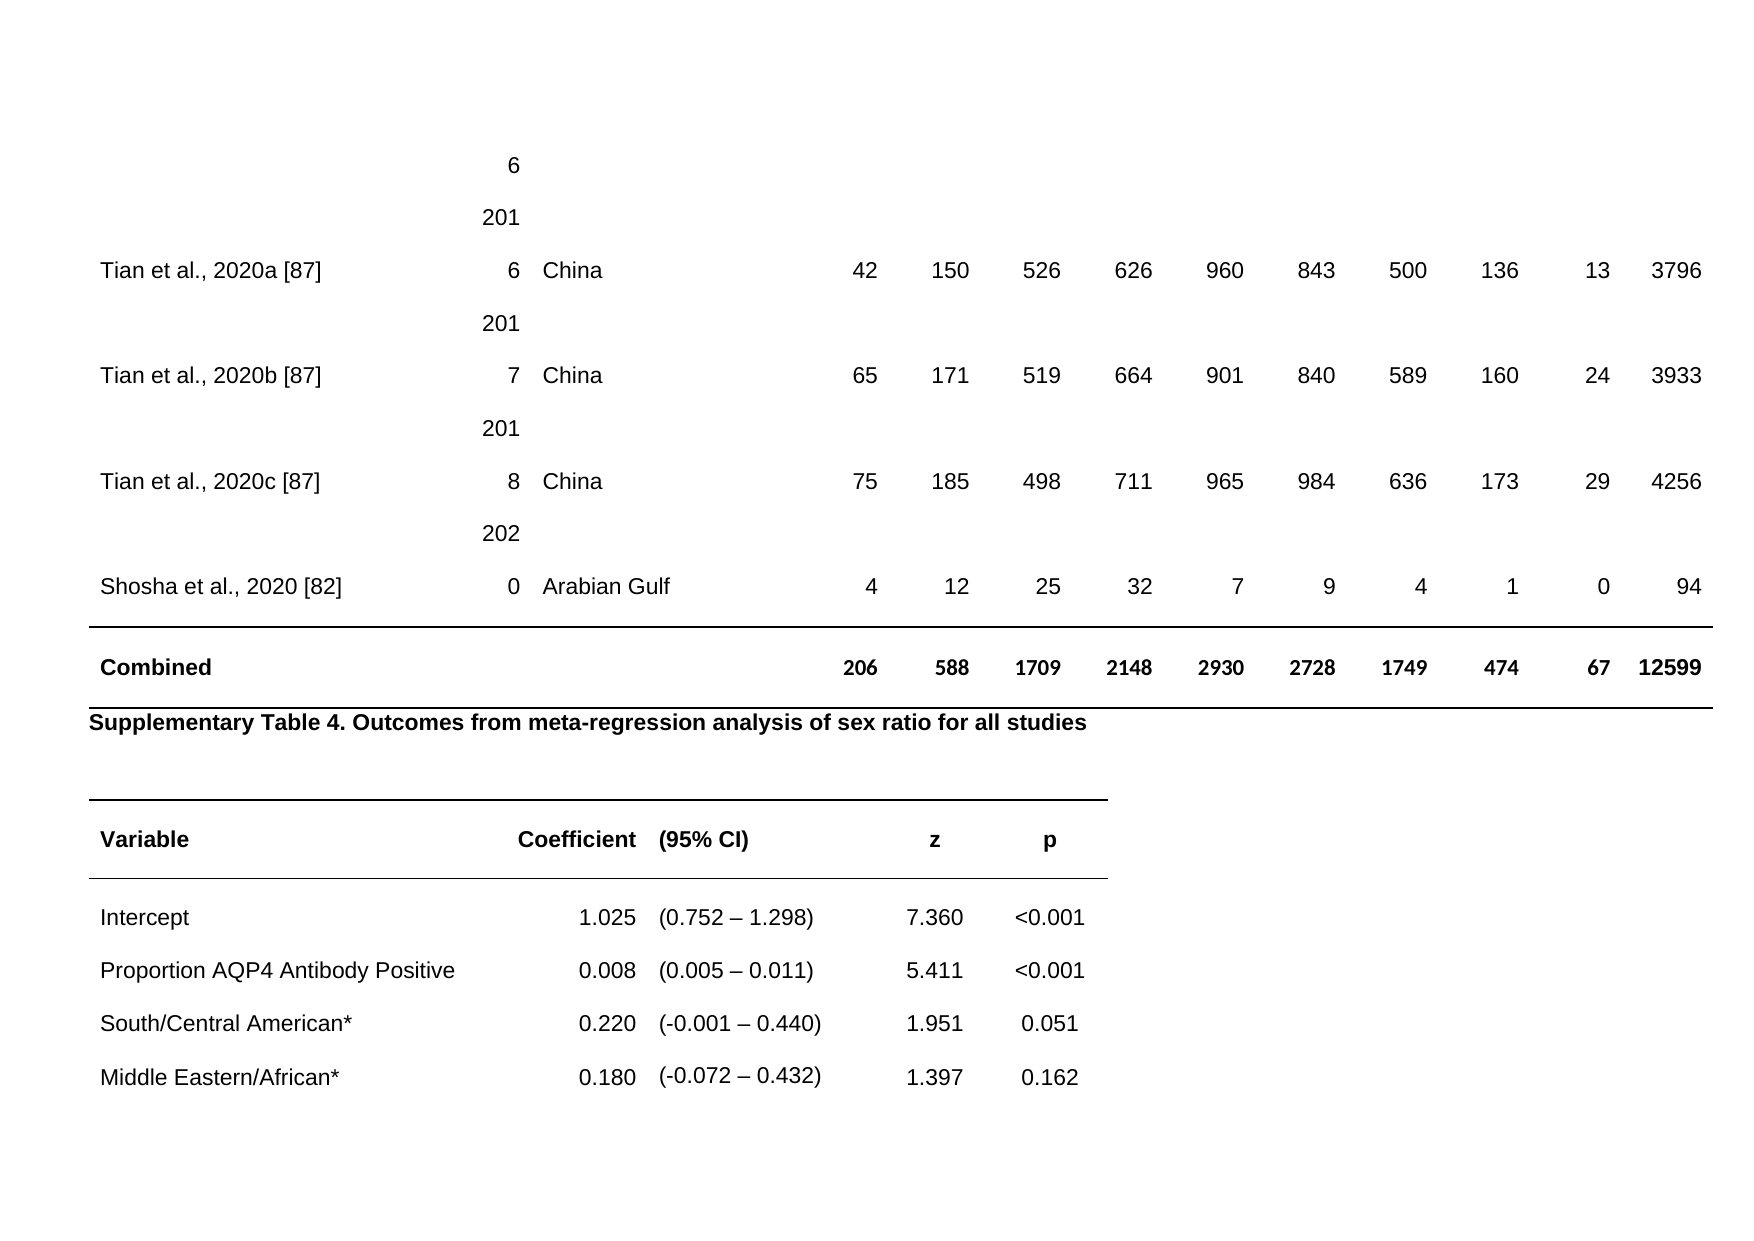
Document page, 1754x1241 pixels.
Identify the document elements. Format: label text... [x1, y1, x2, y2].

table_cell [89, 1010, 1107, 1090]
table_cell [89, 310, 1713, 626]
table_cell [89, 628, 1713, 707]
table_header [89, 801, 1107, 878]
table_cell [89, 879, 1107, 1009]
text Supplementary Table 4. Outcomes from meta-regression analysis of sex ratio for all studies [89, 709, 1604, 735]
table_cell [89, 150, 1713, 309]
